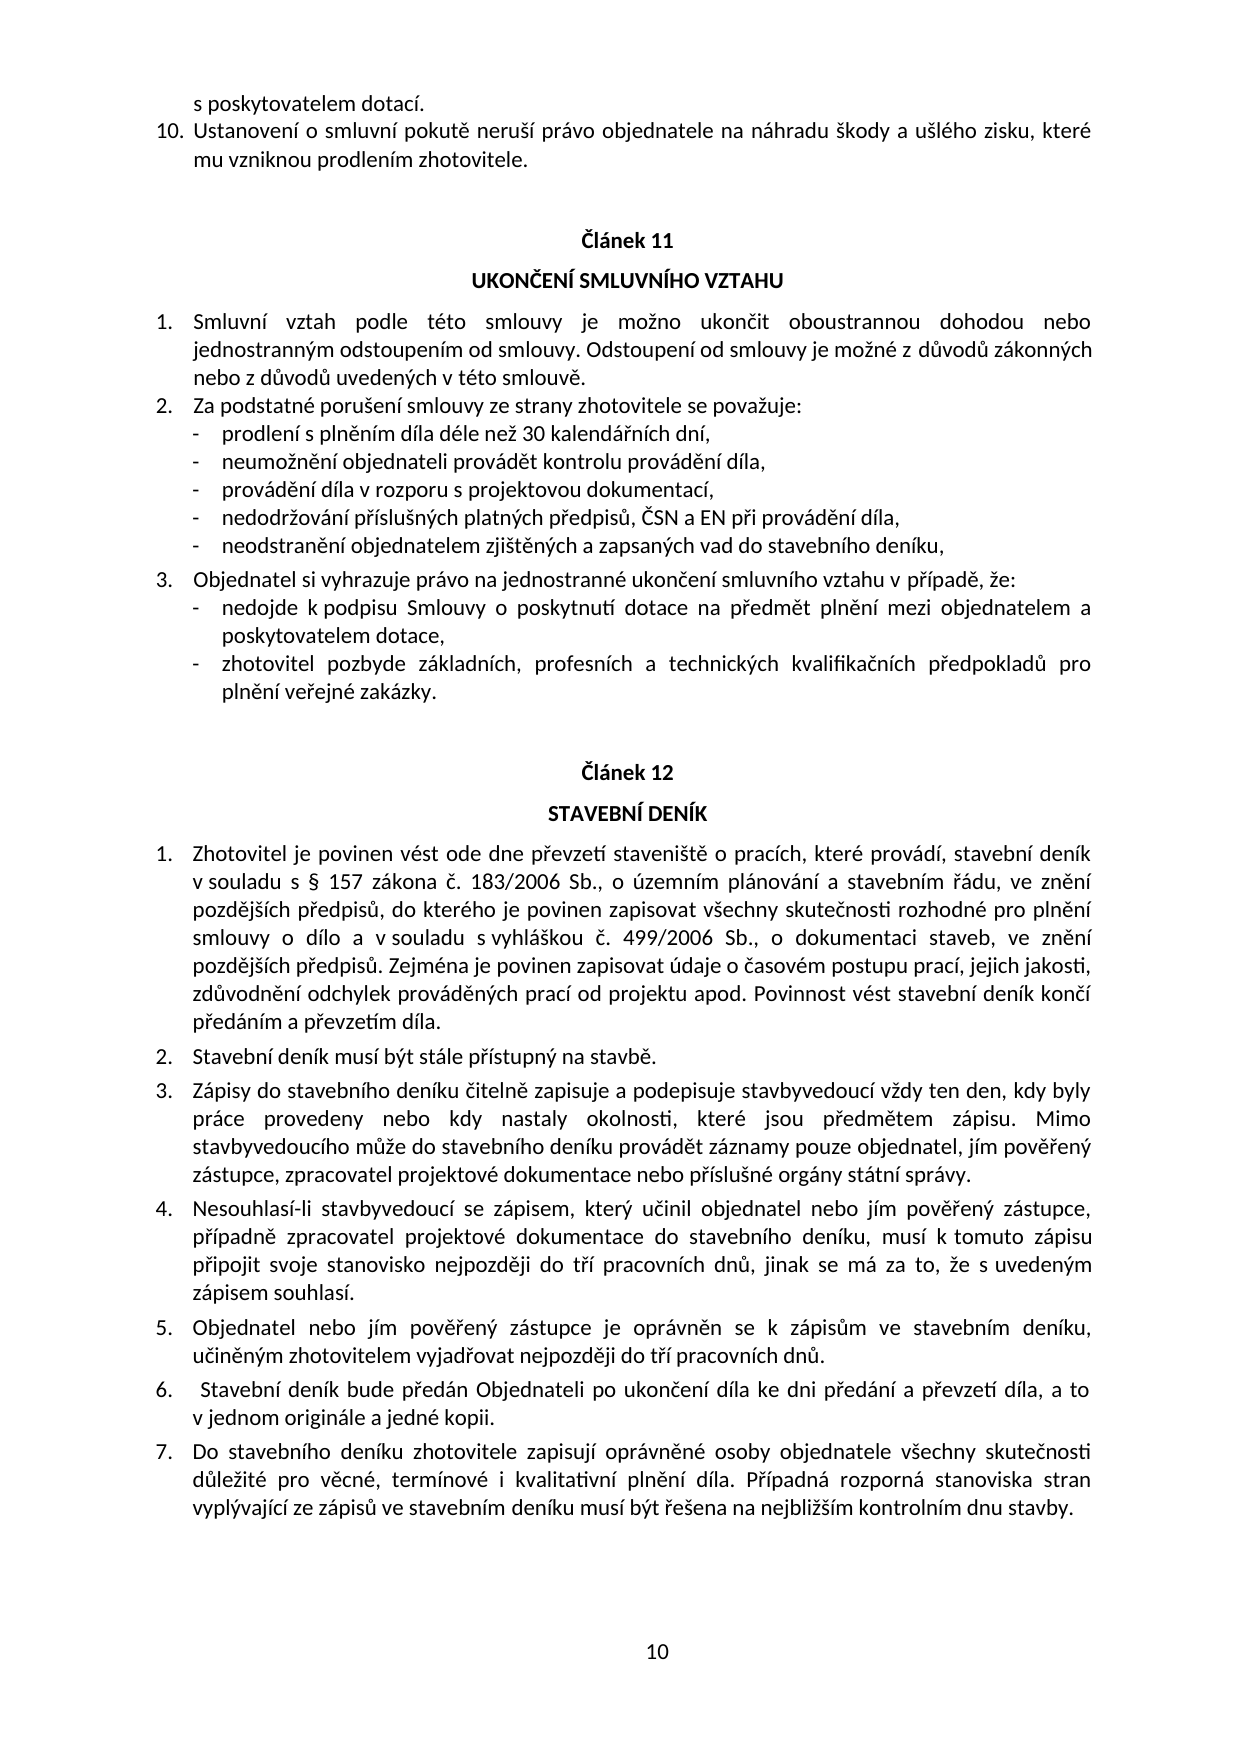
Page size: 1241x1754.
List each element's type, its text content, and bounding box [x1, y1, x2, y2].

list Objednatel si vyhrazuje právo na jednostranné ukončení smluvního vztahu v případě, že: [156, 565, 1093, 593]
list prodlení s plněním díla déle než 30 kalendářních dní, [192, 419, 1093, 447]
list Stavební deník bude předán Objednateli po ukončení díla ke dni předání a převzetí díla, a to v jednom originále a jedné kopii. [155, 1375, 1093, 1431]
list provádění díla v rozporu s projektovou dokumentací, [192, 475, 1093, 503]
list Stavební deník musí být stále přístupný na stavbě. [155, 1042, 1093, 1070]
list Zápisy do stavebního deníku čitelně zapisuje a podepisuje stavbyvedoucí vždy ten den, kdy byly práce provedeny nebo kdy nastaly okolnosti, které jsou předmětem zápisu. Mimo stavbyvedoucího může do stavebního deníku provádět záznamy pouze objednatel, jím pověřený zástupce, zpracovatel projektové dokumentace nebo příslušné orgány státní správy. [155, 1076, 1093, 1188]
text Stavební deník [162, 799, 1093, 827]
list neumožnění objednateli provádět kontrolu provádění díla, [192, 447, 1093, 475]
list neodstranění objednatelem zjištěných a zapsaných vad do stavebního deníku, [192, 531, 1093, 559]
list Smluvní vztah podle této smlouvy je možno ukončit oboustrannou dohodou nebo jednostranným odstoupením od smlouvy. Odstoupení od smlouvy je možné z důvodů zákonných nebo z důvodů uvedených v této smlouvě. [156, 307, 1093, 391]
subtitle Článek 11 [162, 226, 1093, 254]
list Zhotovitel je povinen vést ode dne převzetí staveniště o pracích, které provádí, stavební deník v souladu s § 157 zákona č. 183/2006 Sb., o územním plánování a stavebním řádu, ve znění pozdějších předpisů, do kterého je povinen zapisovat všechny skutečnosti rozhodné pro plnění smlouvy o dílo a v souladu s vyhláškou č. 499/2006 Sb., o dokumentaci staveb, ve znění pozdějších předpisů. Zejména je povinen zapisovat údaje o časovém postupu prací, jejich jakosti, zdůvodnění odchylek prováděných prací od projektu apod. Povinnost vést stavební deník končí předáním a převzetím díla. [155, 839, 1093, 1036]
subtitle Článek 12 [162, 758, 1093, 786]
list zhotovitel pozbyde základních, profesních a technických kvalifikačních předpokladů pro plnění veřejné zakázky. [192, 649, 1093, 705]
list Do stavebního deníku zhotovitele zapisují oprávněné osoby objednatele všechny skutečnosti důležité pro věcné, termínové i kvalitativní plnění díla. Případná rozporná stanoviska stran vyplývající ze zápisů ve stavebním deníku musí být řešena na nejbližším kontrolním dnu stavby. [155, 1437, 1093, 1521]
list nedodržování příslušných platných předpisů, ČSN a EN při provádění díla, [192, 503, 1093, 531]
list Za podstatné porušení smlouvy ze strany zhotovitele se považuje: [156, 391, 1093, 419]
text Ukončení smluvního vztahu [162, 266, 1093, 294]
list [156, 89, 1093, 117]
list nedojde k podpisu Smlouvy o poskytnutí dotace na předmět plnění mezi objednatelem a poskytovatelem dotace, [192, 593, 1093, 649]
list Objednatel nebo jím pověřený zástupce je oprávněn se k zápisům ve stavebním deníku, učiněným zhotovitelem vyjadřovat nejpozději do tří pracovních dnů. [155, 1313, 1093, 1369]
list Ustanovení o smluvní pokutě neruší právo objednatele na náhradu škody a ušlého zisku, které mu vzniknou prodlením zhotovitele. [156, 117, 1093, 173]
list Nesouhlasí-li stavbyvedoucí se zápisem, který učinil objednatel nebo jím pověřený zástupce, případně zpracovatel projektové dokumentace do stavebního deníku, musí k tomuto zápisu připojit svoje stanovisko nejpozději do tří pracovních dnů, jinak se má za to, že s uvedeným zápisem souhlasí. [155, 1194, 1093, 1306]
